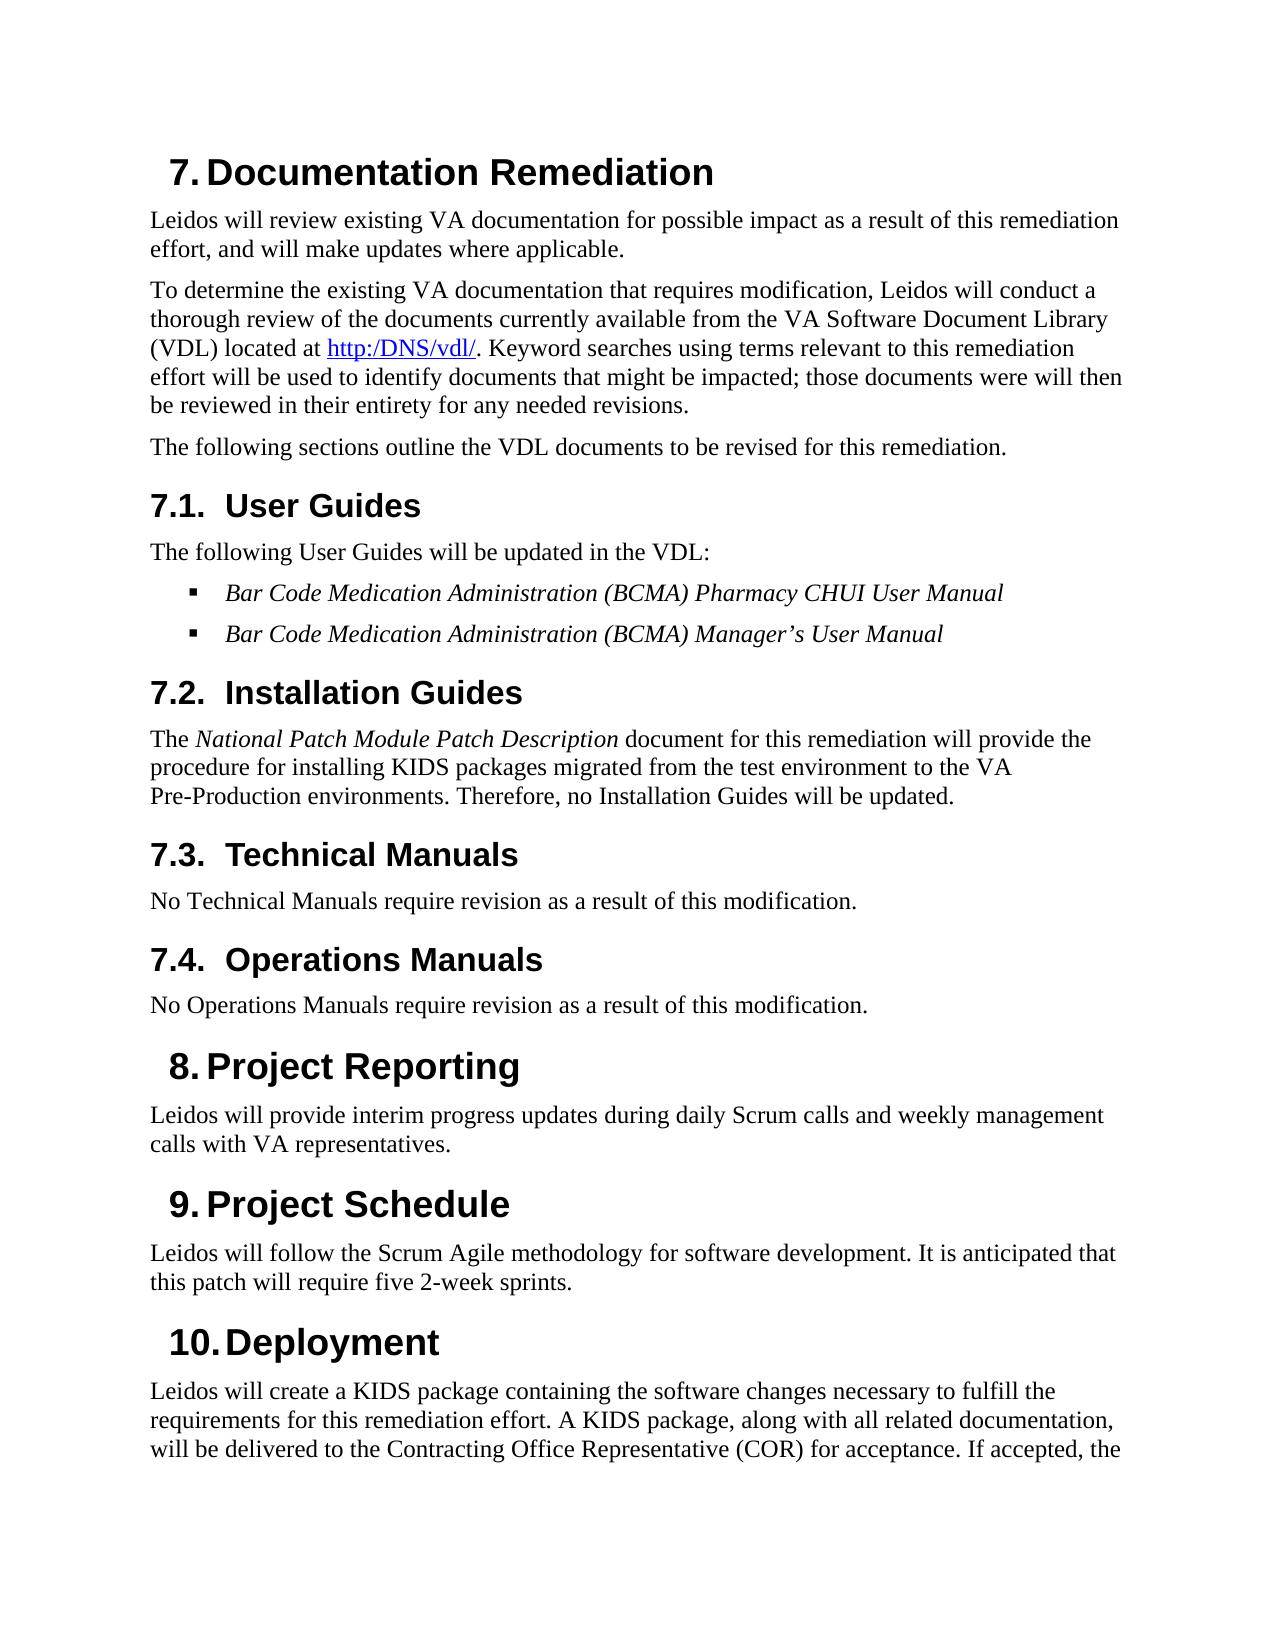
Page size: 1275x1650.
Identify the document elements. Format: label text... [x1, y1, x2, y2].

text Leidos will provide interim progress updates during daily Scrum calls and weekly management calls with VA representatives. [150, 1100, 1125, 1157]
subtitle Operations Manuals [150, 940, 1125, 978]
text Leidos will follow the Scrum Agile methodology for software development. It is anticipated that this patch will require five 2-week sprints. [150, 1238, 1125, 1296]
subtitle Installation Guides [150, 673, 1125, 711]
text No Operations Manuals require revision as a result of this modification. [150, 991, 1125, 1019]
subtitle Deployment [169, 1321, 1125, 1364]
subtitle User Guides [150, 486, 1125, 524]
text No Technical Manuals require revision as a result of this modification. [150, 886, 1125, 915]
text The following sections outline the VDL documents to be revised for this remediation. [150, 432, 1125, 461]
subtitle Documentation Remediation [169, 150, 1125, 193]
text Leidos will review existing VA documentation for possible impact as a result of this remediation effort, and will make updates where applicable. [150, 206, 1125, 263]
subtitle Project Schedule [169, 1182, 1125, 1226]
text The following User Guides will be updated in the VDL: [150, 537, 1125, 565]
subtitle Technical Manuals [150, 835, 1125, 873]
list Bar Code Medication Administration (BCMA) Manager’s User Manual [187, 619, 1125, 648]
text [150, 1376, 1125, 1462]
text To determine the existing VA documentation that requires modification, Leidos will conduct a thorough review of the documents currently available from the VA Software Document Library (VDL) located at http:/DNS/vdl/. Keyword searches using terms relevant to this remediation effort will be used to identify documents that might be impacted; those documents were will then be reviewed in their entirety for any needed revisions. [150, 276, 1125, 419]
subtitle Project Reporting [169, 1044, 1125, 1087]
text The National Patch Module Patch Description document for this remediation will provide the procedure for installing KIDS packages migrated from the test environment to the VA Pre-Production environments. Therefore, no Installation Guides will be updated. [150, 724, 1125, 810]
list Bar Code Medication Administration (BCMA) Pharmacy CHUI User Manual [187, 578, 1125, 607]
